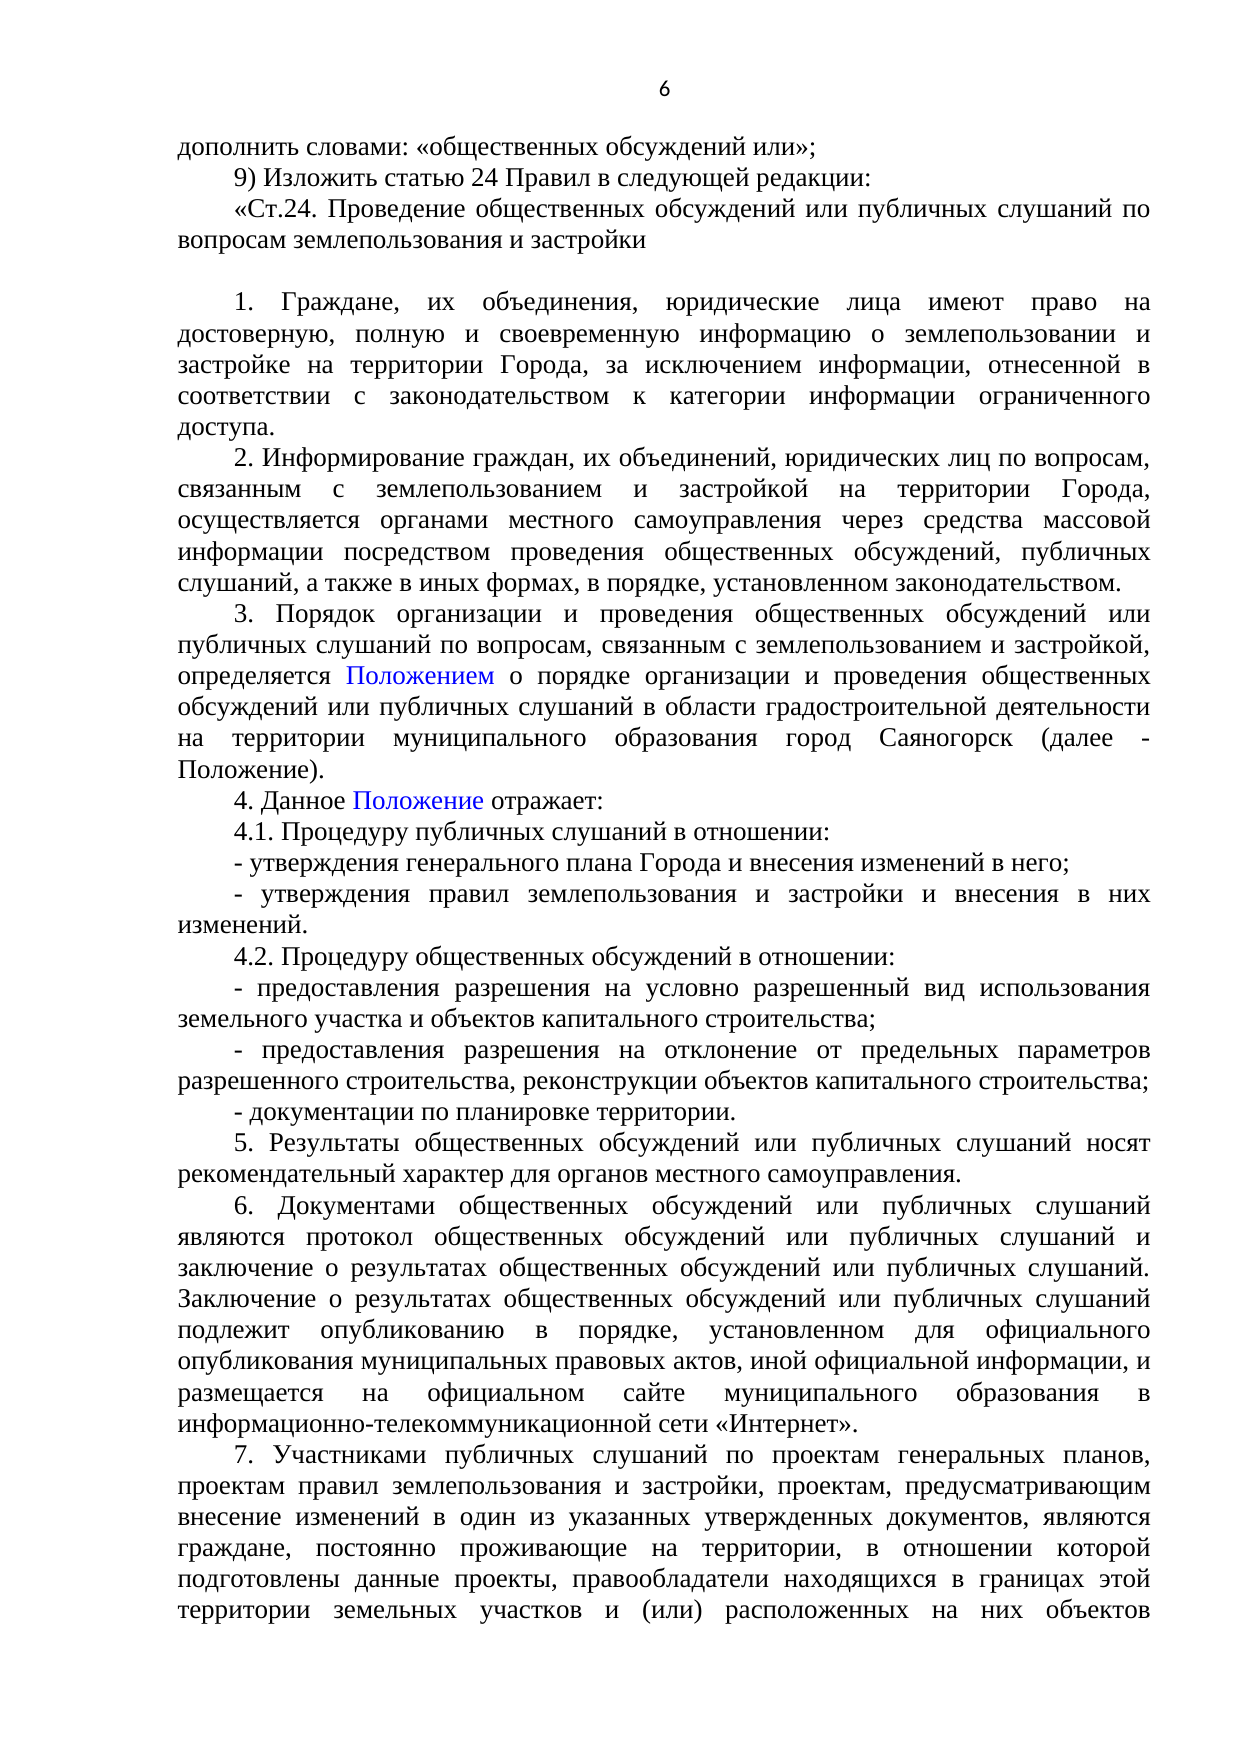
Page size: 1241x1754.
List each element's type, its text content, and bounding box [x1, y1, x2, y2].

text - утверждения правил землепользования и застройки и внесения в них изменений. [177, 877, 1152, 939]
text 4.2. Процедуру общественных обсуждений в отношении: [177, 939, 1152, 971]
text 2. Информирование граждан, их объединений, юридических лиц по вопросам, связанным с землепользованием и застройкой на территории Города, осуществляется органами местного самоуправления через средства массовой информации посредством проведения общественных обсуждений, публичных слушаний, а также в иных формах, в порядке, установленном законодательством. [177, 441, 1152, 597]
text 5. Результаты общественных обсуждений или публичных слушаний носят рекомендательный характер для органов местного самоуправления. [177, 1126, 1152, 1189]
text «Ст.24. Проведение общественных обсуждений или публичных слушаний по вопросам землепользования и застройки [177, 192, 1152, 254]
text - документации по планировке территории. [177, 1095, 1152, 1126]
text 3. Порядок организации и проведения общественных обсуждений или публичных слушаний по вопросам, связанным с землепользованием и застройкой, определяется Положением о порядке организации и проведения общественных обсуждений или публичных слушаний в области градостроительной деятельности на территории муниципального образования город Саяногорск (далее - Положение). [177, 597, 1152, 784]
text 6. Документами общественных обсуждений или публичных слушаний являются протокол общественных обсуждений или публичных слушаний и заключение о результатах общественных обсуждений или публичных слушаний. Заключение о результатах общественных обсуждений или публичных слушаний подлежит опубликованию в порядке, установленном для официального опубликования муниципальных правовых актов, иной официальной информации, и размещается на официальном сайте муниципального образования в информационно-телекоммуникационной сети «Интернет». [177, 1189, 1152, 1438]
text 4.1. Процедуру публичных слушаний в отношении: [177, 815, 1152, 846]
text - предоставления разрешения на отклонение от предельных параметров разрешенного строительства, реконструкции объектов капитального строительства; [177, 1033, 1152, 1095]
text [177, 1438, 1152, 1625]
text 4. Данное Положение отражает: [177, 784, 1152, 815]
text - предоставления разрешения на условно разрешенный вид использования земельного участка и объектов капитального строительства; [177, 971, 1152, 1033]
text - утверждения генерального плана Города и внесения изменений в него; [177, 846, 1152, 877]
text 1. Граждане, их объединения, юридические лица имеют право на достоверную, полную и своевременную информацию о землепользовании и застройке на территории Города, за исключением информации, отнесенной в соответствии с законодательством к категории информации ограниченного доступа. [177, 286, 1152, 441]
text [177, 130, 1152, 161]
text 9) Изложить статью 24 Правил в следующей редакции: [177, 161, 1152, 192]
